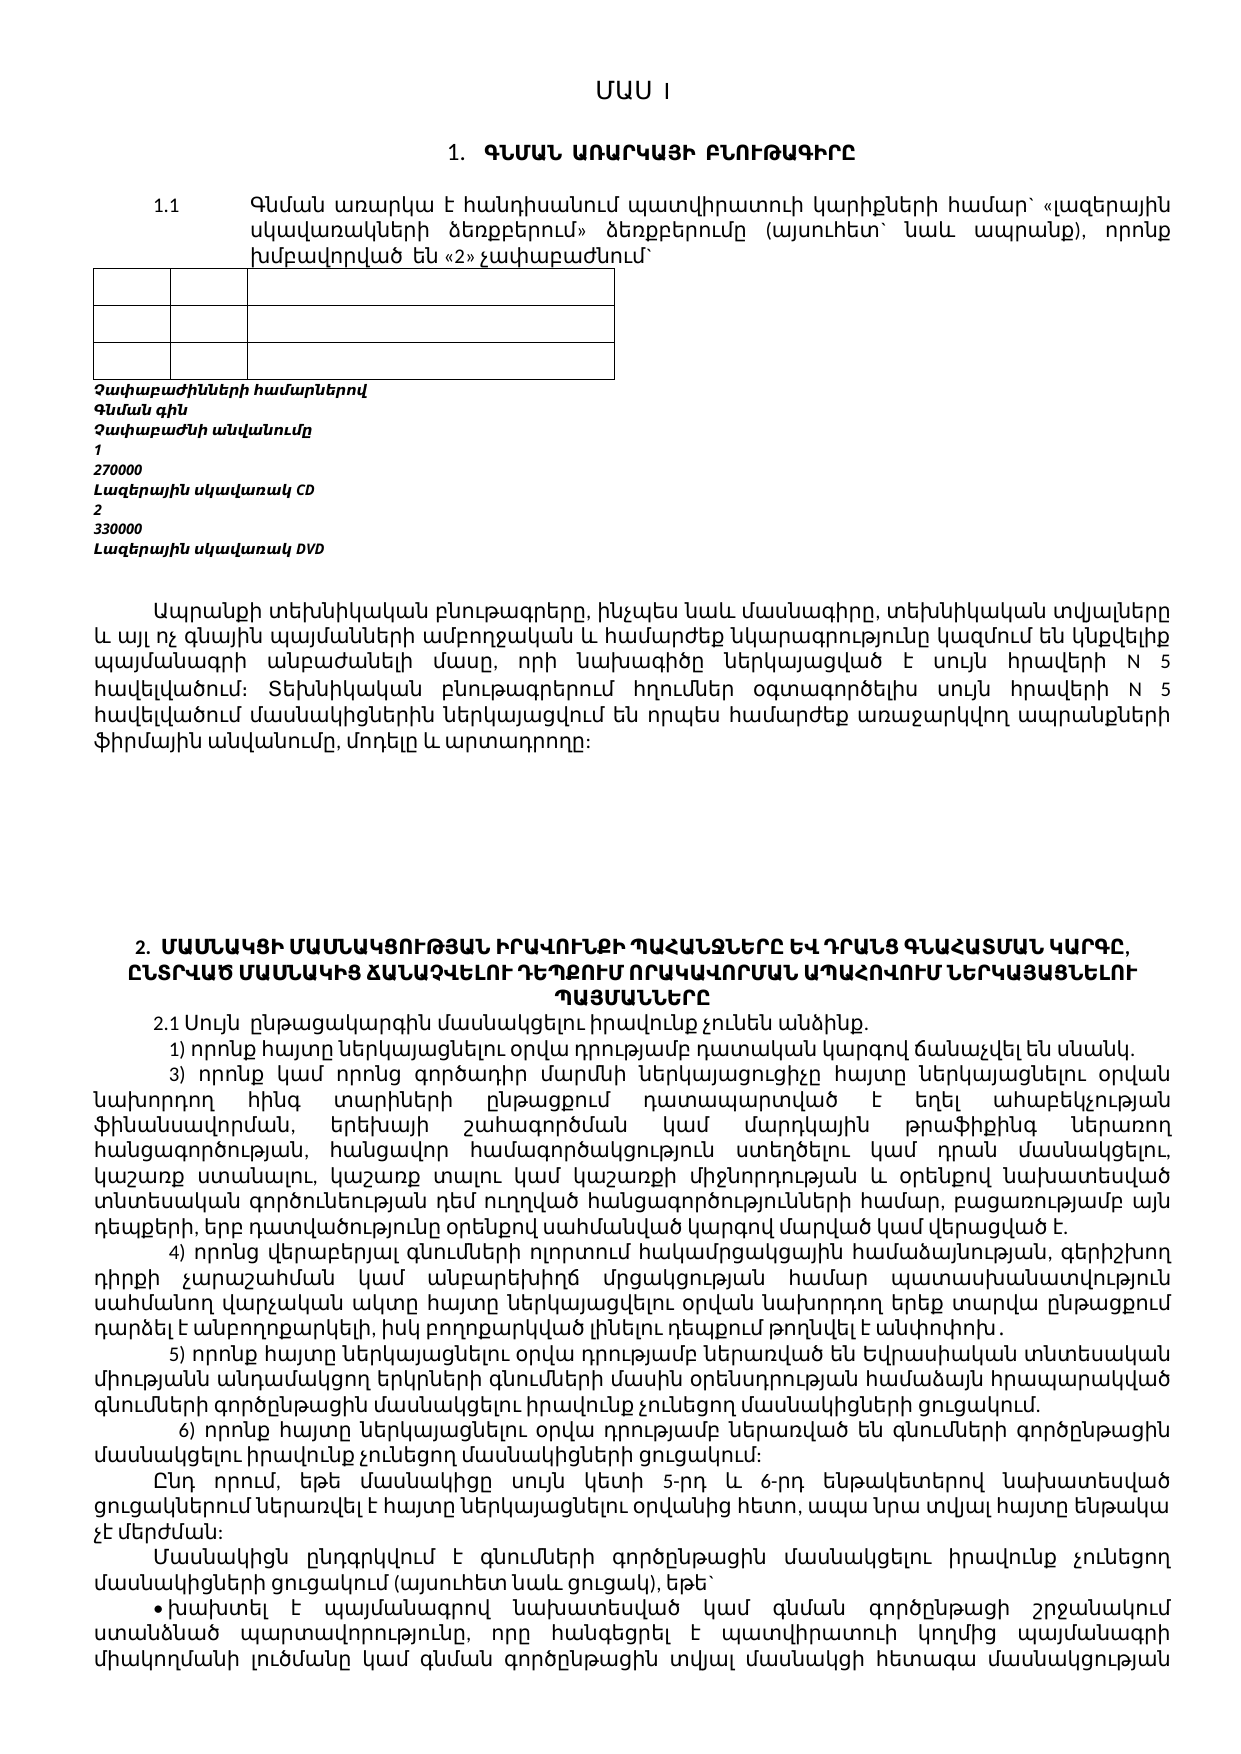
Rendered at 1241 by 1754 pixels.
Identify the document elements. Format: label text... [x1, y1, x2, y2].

text 5) որոնք հայտը ներկայացնելու օրվա դրությամբ ներառված են Եվրասիական տնտեսական միությանն անդամակցող երկրների գնումների մասին օրենսդրության համաձայն հրապարակված գնումների գործընթացին մասնակցելու իրավունք չունեցող մասնակիցների ցուցակում. [94, 1341, 1171, 1417]
text Ապրանքի տեխնիկական բնութագրերը, ինչպես նաև մասնագիրը, տեխնիկական տվյալները և այլ ոչ գնային պայմանների ամբողջական և համարժեք նկարագրությունը կազմում են կնքվելիք պայմանագրի անբաժանելի մասը, որի նախագիծը ներկայացված է սույն հրավերի N 5 հավելվածում։ Տեխնիկական բնութագրերում հղումներ օգտագործելիս սույն հրավերի N 5 հավելվածում մասնակիցներին ներկայացվում են որպես համարժեք առաջարկվող ապրանքների ֆիրմային անվանումը, մոդելը և արտադրողը: [94, 598, 1171, 753]
text 2.1 Սույն ընթացակարգին մասնակցելու իրավունք չունեն անձինք. [94, 1011, 1171, 1036]
text 2. ՄԱՍՆԱԿՑԻ ՄԱՍՆԱԿՑՈՒԹՅԱՆ ԻՐԱՎՈՒՆՔԻ ՊԱՀԱՆՋՆԵՐԸ ԵՎ ԴՐԱՆՑ ԳՆԱՀԱՏՄԱՆ ԿԱՐԳԸ, ԸՆՏՐՎԱԾ ՄԱՍՆԱԿԻՑ ՃԱՆԱՉՎԵԼՈՒ ԴԵՊՔՈՒՄ ՈՐԱԿԱՎՈՐՄԱՆ ԱՊԱՀՈՎՈՒՄ ՆԵՐԿԱՅԱՑՆԵԼՈՒ ՊԱՅՄԱՆՆԵՐԸ [94, 934, 1171, 1011]
text 3) որոնք կամ որոնց գործադիր մարմնի ներկայացուցիչը հայտը ներկայացնելու օրվան նախորդող հինգ տարիների ընթացքում դատապարտված է եղել ահաբեկչության ֆինանսավորման, երեխայի շահագործման կամ մարդկային թրաֆիքինգ ներառող հանցագործության, հանցավոր համագործակցություն ստեղծելու կամ դրան մասնակցելու, կաշառք ստանալու, կաշառք տալու կամ կաշառքի միջնորդության և օրենքով նախատեսված տնտեսական գործունեության դեմ ուղղված հանցագործությունների համար, բացառությամբ այն դեպքերի, երբ դատվածությունը օրենքով սահմանված կարգով մարված կամ վերացված է. [94, 1061, 1171, 1239]
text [94, 1595, 1171, 1671]
text Մասնակիցն ընդգրկվում է գնումների գործընթացին մասնակցելու իրավունք չունեցող մասնակիցների ցուցակում (այսուհետ նաև ցուցակ), եթե` [94, 1544, 1171, 1595]
text 6) որոնք հայտը ներկայացնելու օրվա դրությամբ ներառված են գնումների գործընթացին մասնակցելու իրավունք չունեցող մասնակիցների ցուցակում: [94, 1417, 1171, 1468]
list ԳՆՄԱՆ ԱՌԱՐԿԱՅԻ ԲՆՈՒԹԱԳԻՐԸ [131, 136, 1171, 167]
text 1) որոնք հայտը ներկայացնելու օրվա դրությամբ դատական կարգով ճանաչվել են սնանկ. [94, 1036, 1171, 1061]
text 4) որոնց վերաբերյալ գնումների ոլորտում հակամրցակցային համաձայնության, գերիշխող դիրքի չարաշահման կամ անբարեխիղճ մրցակցության համար պատասխանատվություն սահմանող վարչական ակտը հայտը ներկայացվելու օրվան նախորդող երեք տարվա ընթացքում դարձել է անբողոքարկելի, իսկ բողոքարկված լինելու դեպքում թողնվել է անփոփոխ․ [94, 1239, 1171, 1341]
subtitle Գնման առարկա է հանդիսանում պատվիրատուի կարիքների համար` «լազերային սկավառակների ձեռքբերում» ձեռքբերումը (այսուհետ` նաև ապրանք), որոնք խմբավորված են «2» չափաբաժնում` [153, 192, 1171, 268]
text Ընդ որում, եթե մասնակիցը սույն կետի 5-րդ և 6-րդ ենթակետերով նախատեսված ցուցակներում ներառվել է հայտը ներկայացնելու օրվանից հետո, ապա նրա տվյալ հայտը ենթակա չէ մերժման: [94, 1468, 1171, 1544]
text ՄԱՍ I [94, 75, 1171, 106]
